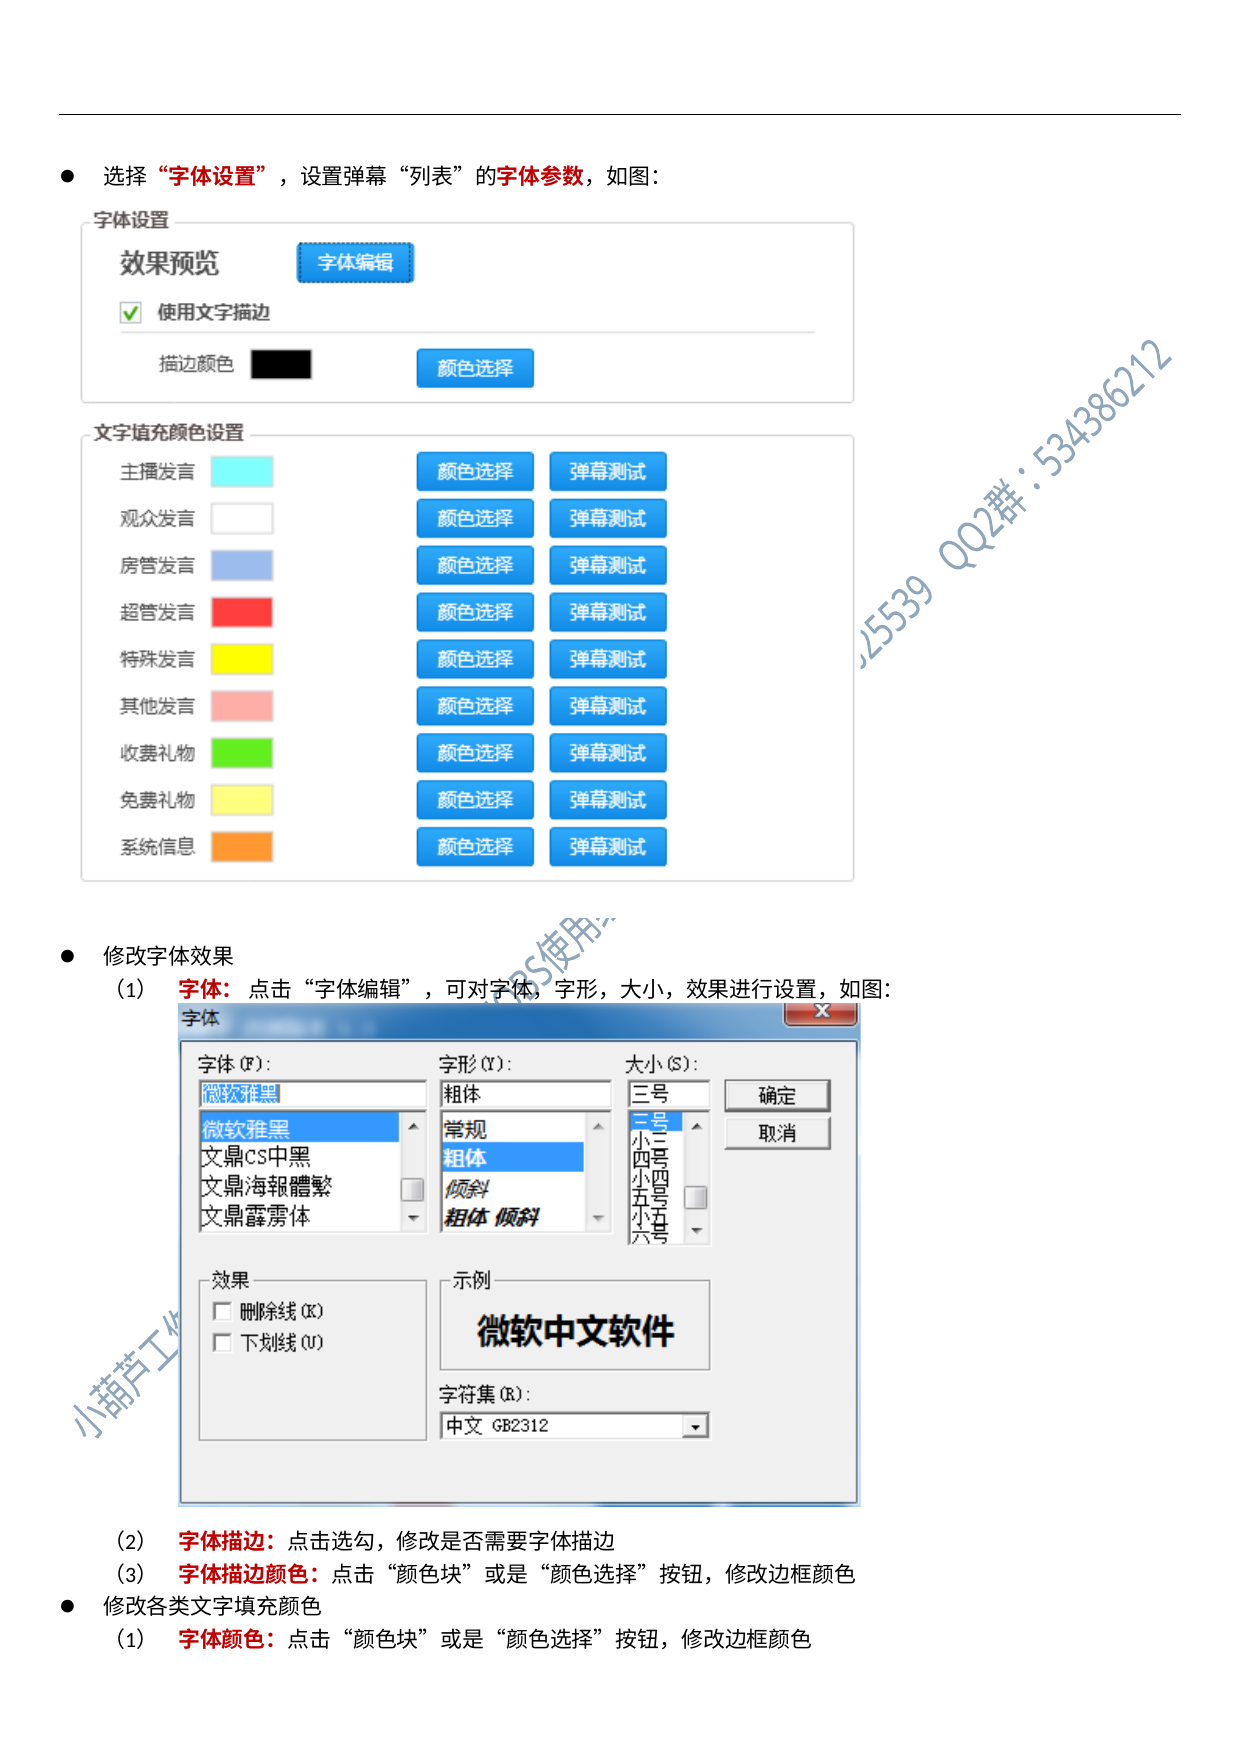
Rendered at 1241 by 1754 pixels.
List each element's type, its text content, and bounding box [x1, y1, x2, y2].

list 字体颜色：点击“颜色块”或是“颜色选择”按钮，修改边框颜色 [103, 1621, 1181, 1654]
list 字体： 点击“字体编辑”，可对字体，字形，大小，效果进行设置，如图： [103, 971, 1181, 1004]
list 字体描边：点击选勾，修改是否需要字体描边 [103, 1524, 1181, 1556]
list 字体描边颜色：点击“颜色块”或是“颜色选择”按钮，修改边框颜色 [103, 1556, 1181, 1589]
list 选择“字体设置”，设置弹幕“列表”的字体参数，如图： [59, 159, 1181, 191]
list 修改字体效果 [59, 939, 1181, 971]
picture [177, 1003, 861, 1507]
picture [59, 191, 861, 918]
list 修改各类文字填充颜色 [59, 1589, 1181, 1621]
